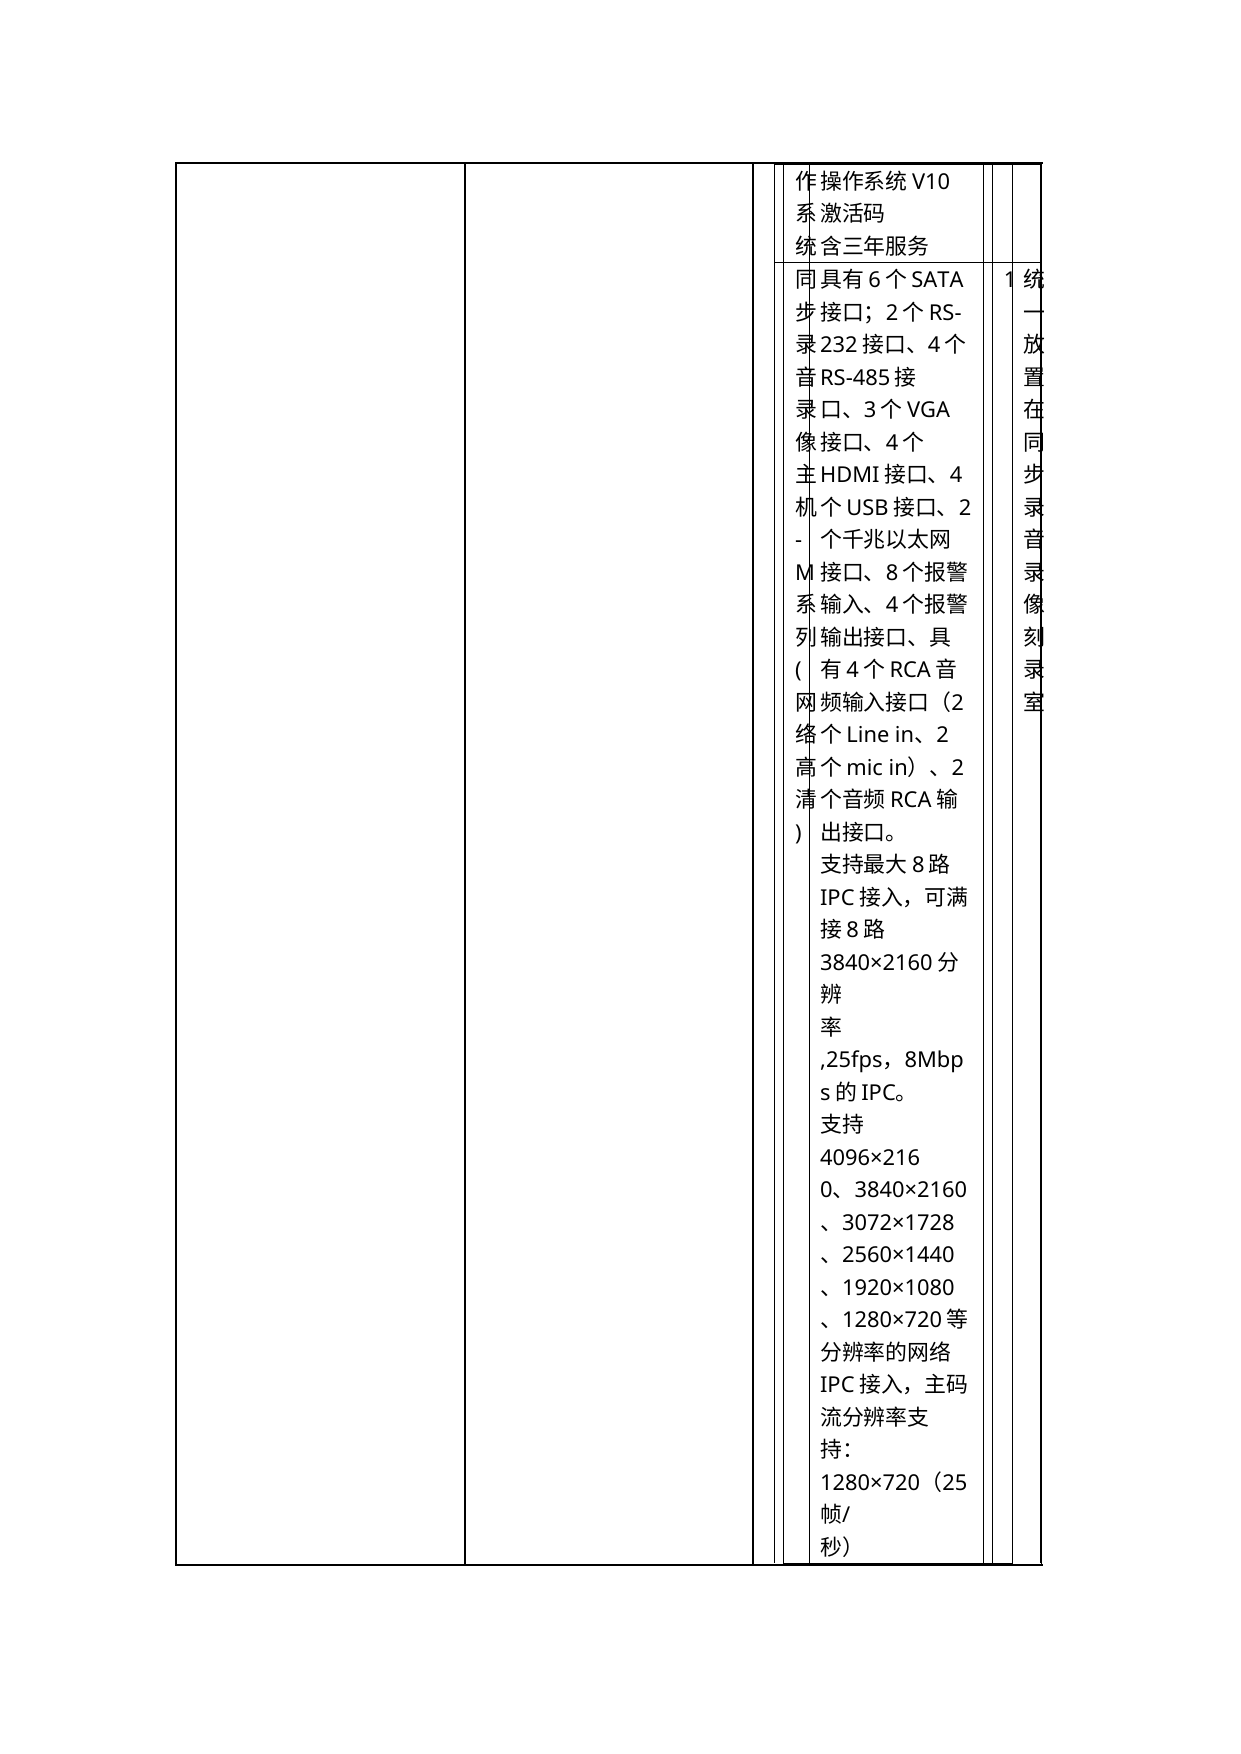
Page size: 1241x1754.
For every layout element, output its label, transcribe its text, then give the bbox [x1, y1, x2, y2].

table_cell [466, 164, 752, 1564]
table_cell [810, 263, 983, 1563]
table_cell [810, 165, 983, 262]
table_cell [984, 263, 992, 1563]
table_cell [993, 263, 1012, 1563]
table_cell [784, 165, 809, 262]
table_cell [1013, 263, 1041, 1564]
table_cell [984, 165, 992, 262]
table_cell [754, 164, 783, 1564]
table_cell [1013, 165, 1040, 262]
table_cell 1 [177, 164, 464, 1564]
table_cell [993, 165, 1012, 262]
table_cell [784, 263, 809, 1563]
